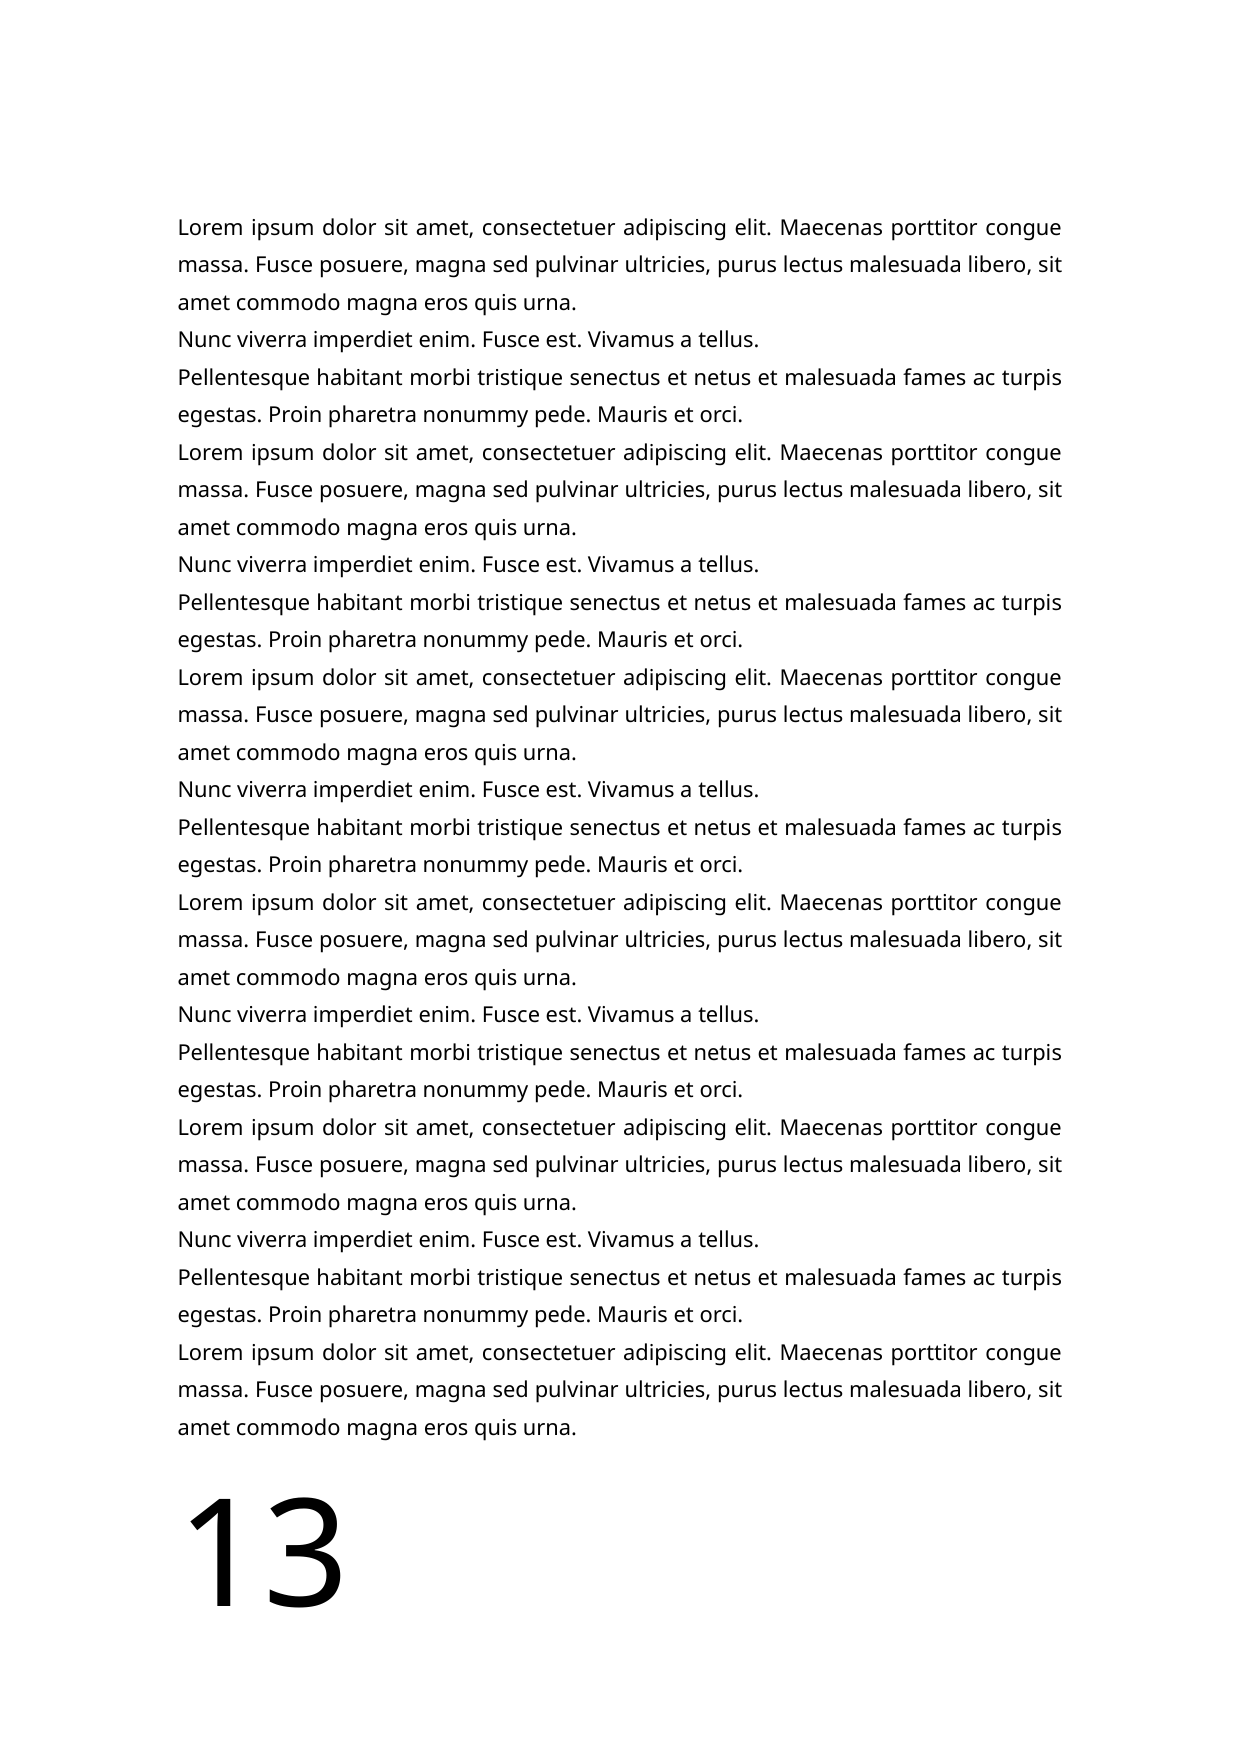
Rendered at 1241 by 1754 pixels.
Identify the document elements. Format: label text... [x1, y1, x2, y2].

text Nunc viverra imperdiet enim. Fusce est. Vivamus a tellus. [177, 1220, 1063, 1258]
text Pellentesque habitant morbi tristique senectus et netus et malesuada fames ac turpis egestas. Proin pharetra nonummy pede. Mauris et orci. [177, 583, 1063, 658]
text Pellentesque habitant morbi tristique senectus et netus et malesuada fames ac turpis egestas. Proin pharetra nonummy pede. Mauris et orci. [177, 808, 1063, 883]
text Pellentesque habitant morbi tristique senectus et netus et malesuada fames ac turpis egestas. Proin pharetra nonummy pede. Mauris et orci. [177, 358, 1063, 433]
text Pellentesque habitant morbi tristique senectus et netus et malesuada fames ac turpis egestas. Proin pharetra nonummy pede. Mauris et orci. [177, 1033, 1063, 1108]
text Nunc viverra imperdiet enim. Fusce est. Vivamus a tellus. [177, 545, 1063, 583]
text Nunc viverra imperdiet enim. Fusce est. Vivamus a tellus. [177, 995, 1063, 1033]
text Pellentesque habitant morbi tristique senectus et netus et malesuada fames ac turpis egestas. Proin pharetra nonummy pede. Mauris et orci. [177, 1258, 1063, 1333]
text Nunc viverra imperdiet enim. Fusce est. Vivamus a tellus. [177, 770, 1063, 808]
text Nunc viverra imperdiet enim. Fusce est. Vivamus a tellus. [177, 320, 1063, 358]
